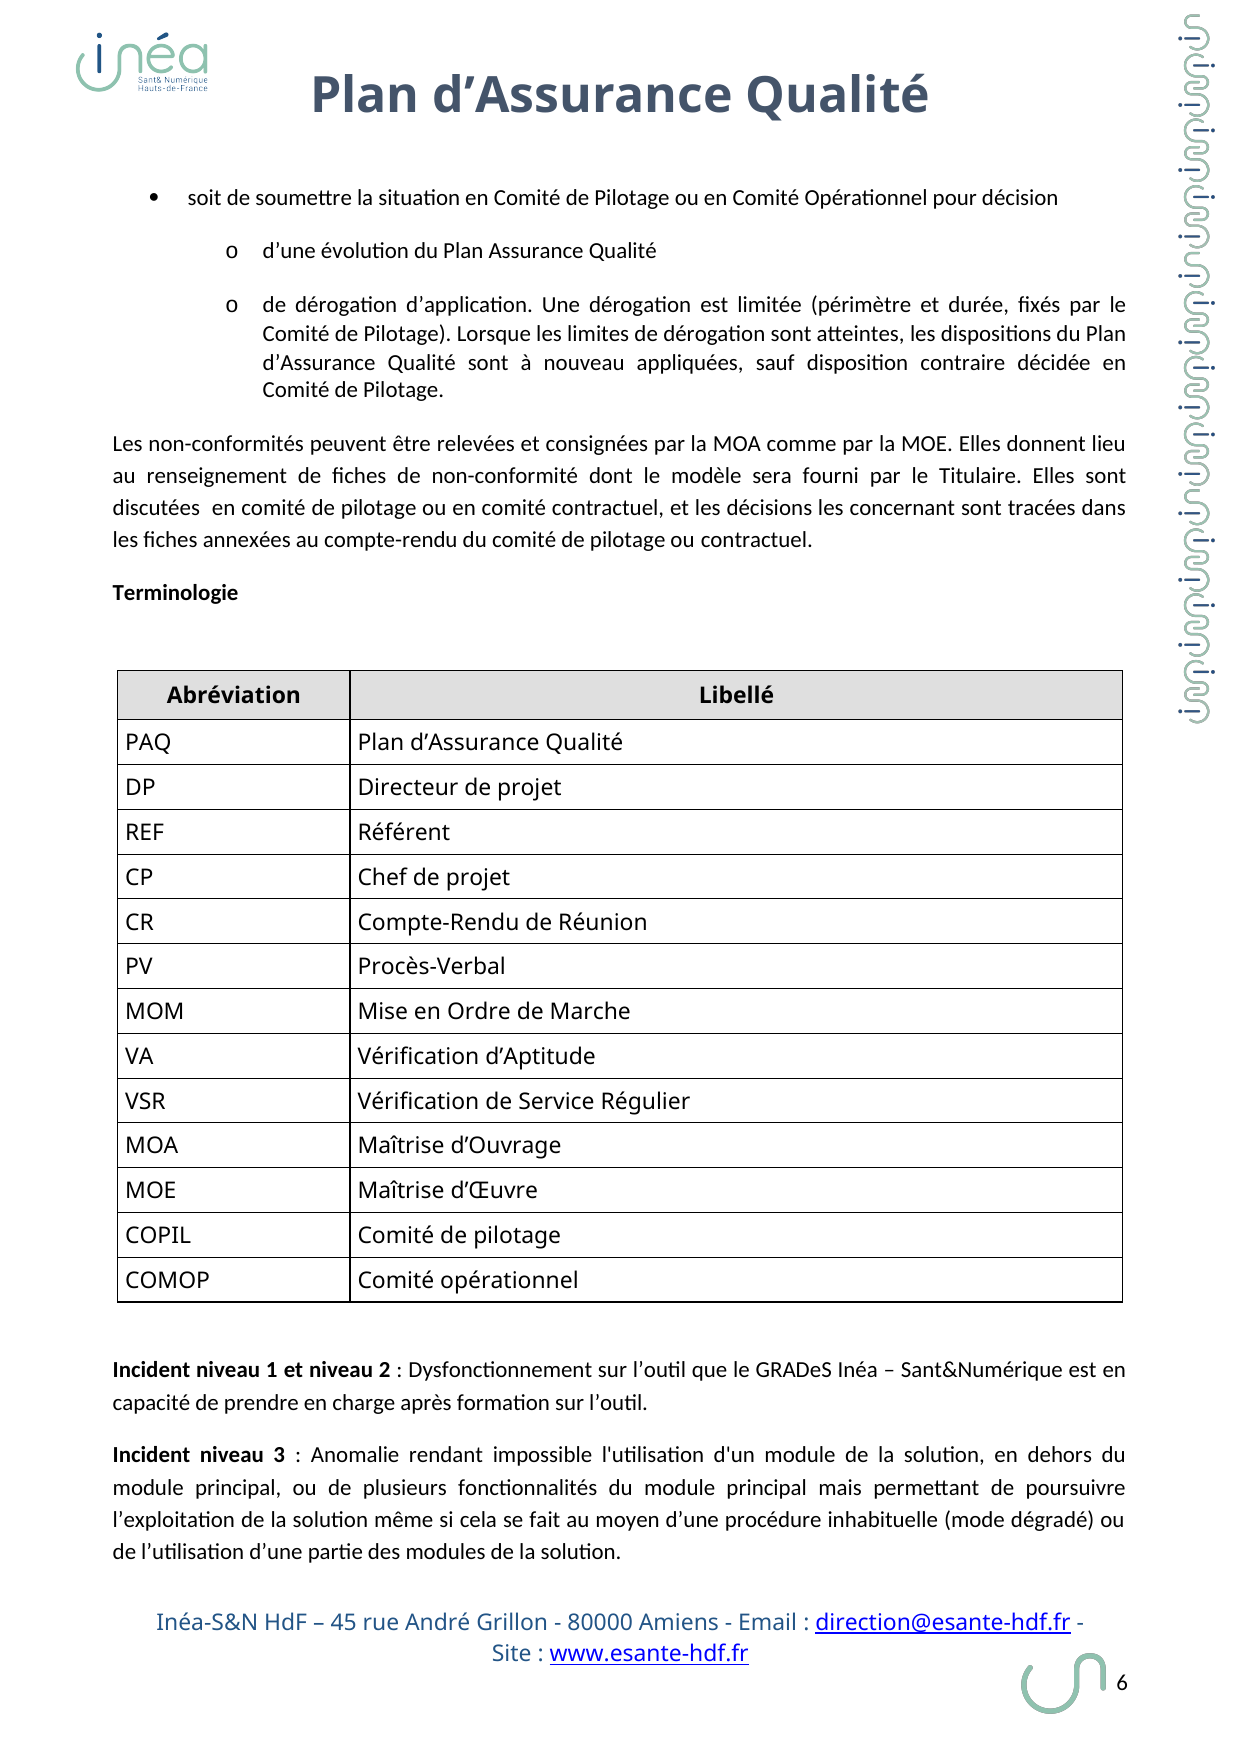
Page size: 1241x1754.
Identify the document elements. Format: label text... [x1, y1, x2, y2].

list d’une évolution du Plan Assurance Qualité [225, 236, 1128, 265]
table_cell VSR [118, 1079, 349, 1122]
table_cell MOA [118, 1123, 349, 1167]
table_cell REF [118, 810, 349, 853]
table_cell PAQ [118, 720, 349, 764]
list de dérogation d’application. Une dérogation est limitée (périmètre et durée, fixés par le Comité de Pilotage). Lorsque les limites de dérogation sont atteintes, les dispositions du Plan d’Assurance Qualité sont à nouveau appliquées, sauf disposition contraire décidée en Comité de Pilotage. [225, 290, 1128, 404]
table_cell Maîtrise d’Œuvre [351, 1168, 1122, 1212]
table_cell Plan d’Assurance Qualité [351, 720, 1122, 764]
table_cell Vérification de Service Régulier [351, 1079, 1122, 1122]
table_cell DP [118, 765, 349, 809]
table_cell Chef de projet [351, 855, 1122, 898]
table_cell Compte-Rendu de Réunion [351, 899, 1122, 943]
text Terminologie [112, 578, 1128, 606]
table_cell VA [118, 1034, 349, 1077]
table_cell Procès-Verbal [351, 944, 1122, 988]
table_cell PV [118, 944, 349, 988]
table_cell MOM [118, 989, 349, 1033]
text Incident niveau 3 : Anomalie rendant impossible l'utilisation d'un module de la solution, en dehors du module principal, ou de plusieurs fonctionnalités du module principal mais permettant de poursuivre l’exploitation de la solution même si cela se fait au moyen d’une procédure inhabituelle (mode dégradé) ou de l’utilisation d’une partie des modules de la solution. [112, 1441, 1128, 1565]
table_header Abréviation [118, 671, 349, 719]
picture [1010, 1645, 1117, 1722]
table_header Libellé [351, 671, 1122, 719]
table_cell COPIL [118, 1213, 349, 1257]
table_cell Comité de pilotage [351, 1213, 1122, 1257]
table_cell Comité opérationnel [351, 1258, 1122, 1301]
table_cell Maîtrise d’Ouvrage [351, 1123, 1122, 1167]
table_cell Mise en Ordre de Marche [351, 989, 1122, 1033]
table_cell CP [118, 855, 349, 898]
table_cell MOE [118, 1168, 349, 1212]
text Les non-conformités peuvent être relevées et consignées par la MOA comme par la MOE. Elles donnent lieu au renseignement de fiches de non-conformité dont le modèle sera fourni par le Titulaire. Elles sont discutées en comité de pilotage ou en comité contractuel, et les décisions les concernant sont tracées dans les fiches annexées au compte-rendu du comité de pilotage ou contractuel. [112, 429, 1128, 553]
table_cell Vérification d’Aptitude [351, 1034, 1122, 1077]
picture [47, 15, 236, 122]
table_cell CR [118, 899, 349, 943]
picture [1152, 4, 1240, 732]
table_cell Directeur de projet [351, 765, 1122, 809]
text Incident niveau 1 et niveau 2 : Dysfonctionnement sur l’outil que le GRADeS Inéa – Sant&Numérique est en capacité de prendre en charge après formation sur l’outil. [112, 1355, 1128, 1416]
list soit de soumettre la situation en Comité de Pilotage ou en Comité Opérationnel pour décision [150, 183, 1128, 211]
table_cell COMOP [118, 1258, 349, 1301]
table_cell Référent [351, 810, 1122, 853]
